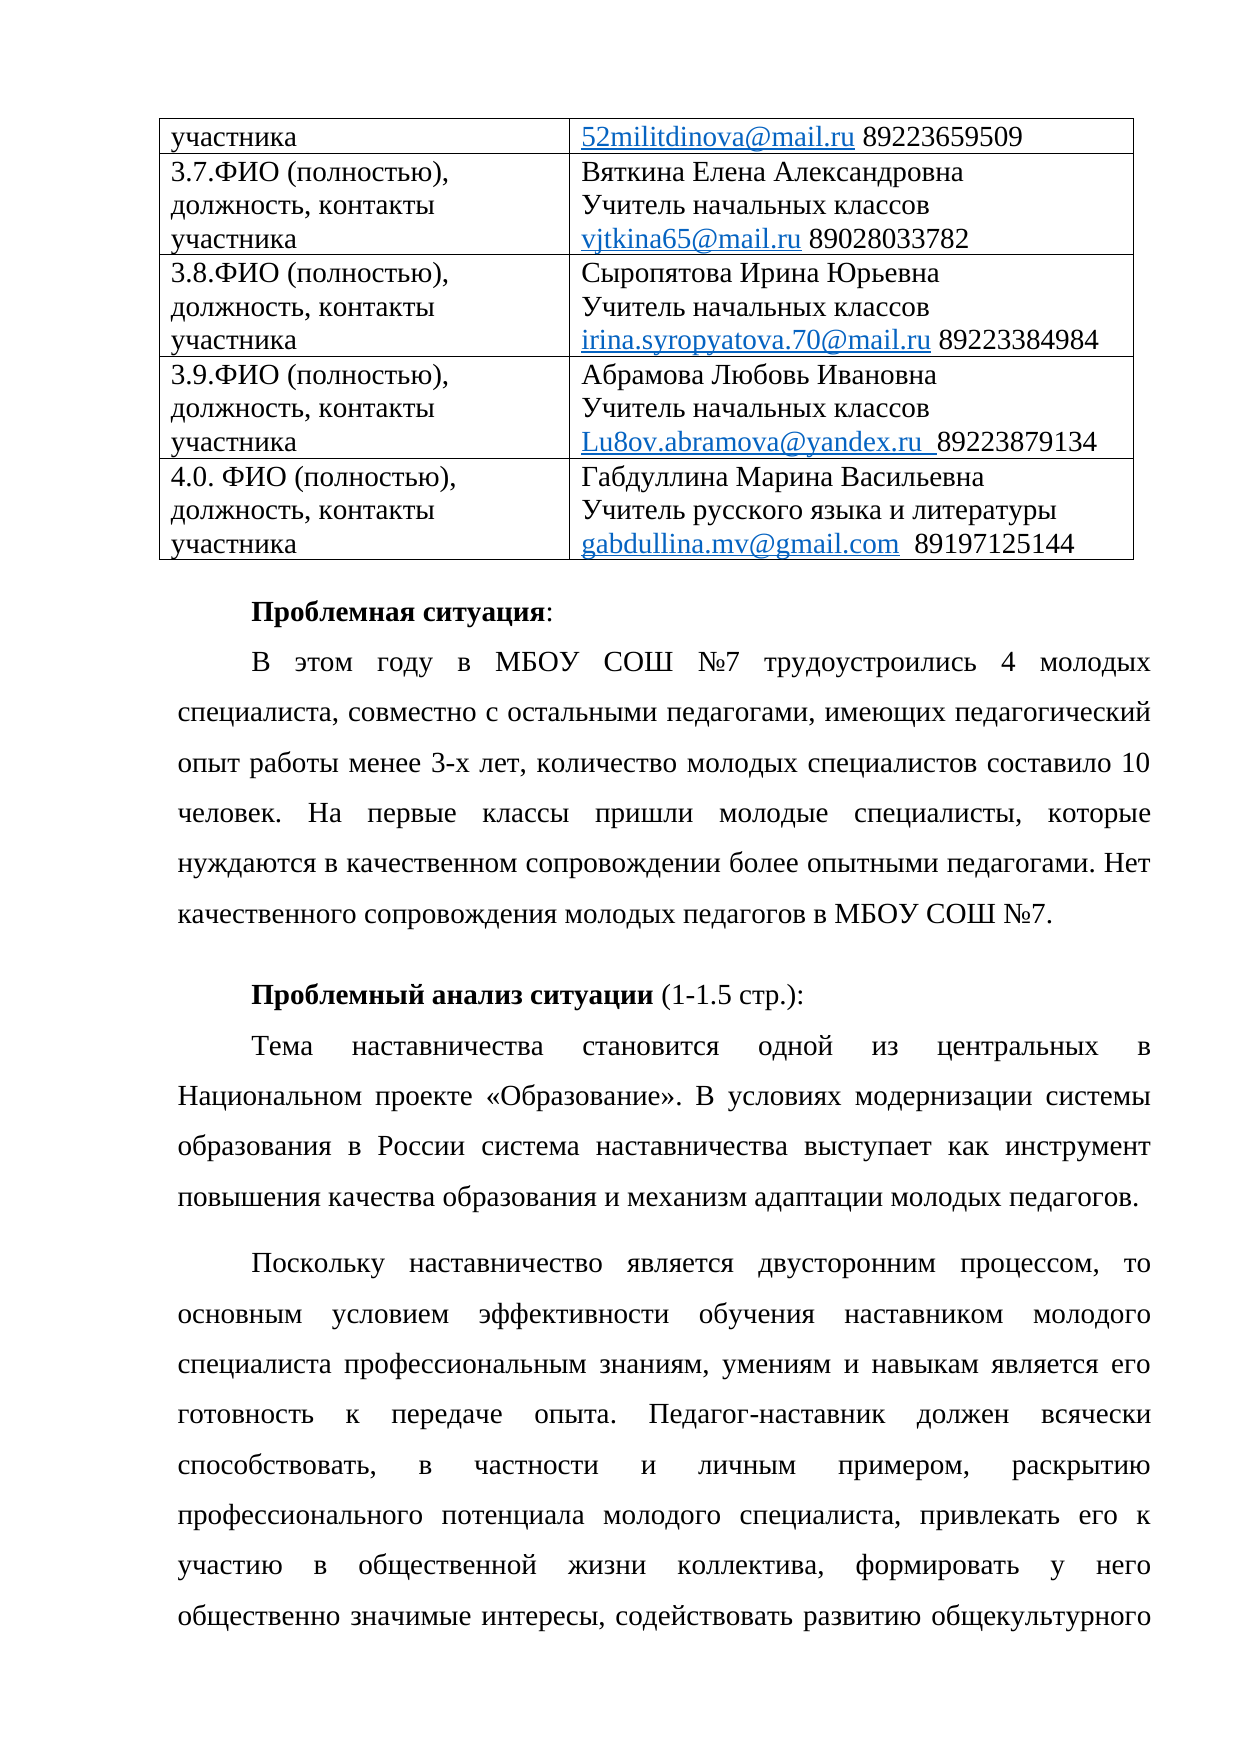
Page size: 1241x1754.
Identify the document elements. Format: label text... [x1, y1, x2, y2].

table_cell Габдуллина Марина Васильевна Учитель русского языка и литературы gabdullina.mv@gmail.com 89197125144 [570, 459, 1133, 559]
table_cell Вяткина Елена Александровна Учитель начальных классов vjtkina65@mail.ru 89028033782 [570, 154, 1133, 254]
table_cell Сыропятова Ирина Юрьевна Учитель начальных классов irina.syropyatova.70@mail.ru 89223384984 [570, 255, 1133, 356]
text Тема наставничества становится одной из центральных в Национальном проекте «Образование». В условиях модернизации системы образования в России система наставничества выступает как инструмент повышения качества образования и механизм адаптации молодых педагогов. [177, 1028, 1152, 1212]
text В этом году в МБОУ СОШ №7 трудоустроились 4 молодых специалиста, совместно с остальными педагогами, имеющих педагогический опыт работы менее 3-х лет, количество молодых специалистов составило 10 человек. На первые классы пришли молодые специалисты, которые нуждаются в качественном сопровождении более опытными педагогами. Нет качественного сопровождения молодых педагогов в МБОУ СОШ №7. [177, 644, 1152, 929]
table_cell 3.7.ФИО (полностью), должность, контакты участника [160, 154, 569, 254]
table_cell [160, 119, 569, 153]
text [177, 1246, 1152, 1631]
table_cell 3.8.ФИО (полностью), должность, контакты участника [160, 255, 569, 356]
table_cell 3.9.ФИО (полностью), должность, контакты участника [160, 357, 569, 458]
table_cell Абрамова Любовь Ивановна Учитель начальных классов Lu8ov.abramova@yandex.ru 89223879134 [570, 357, 1133, 458]
text Проблемный анализ ситуации (1-1.5 стр.): [177, 977, 1152, 1011]
table_cell 4.0. ФИО (полностью), должность, контакты участника [160, 459, 569, 559]
text Проблемная ситуация: [177, 594, 1152, 627]
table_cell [570, 119, 1133, 153]
